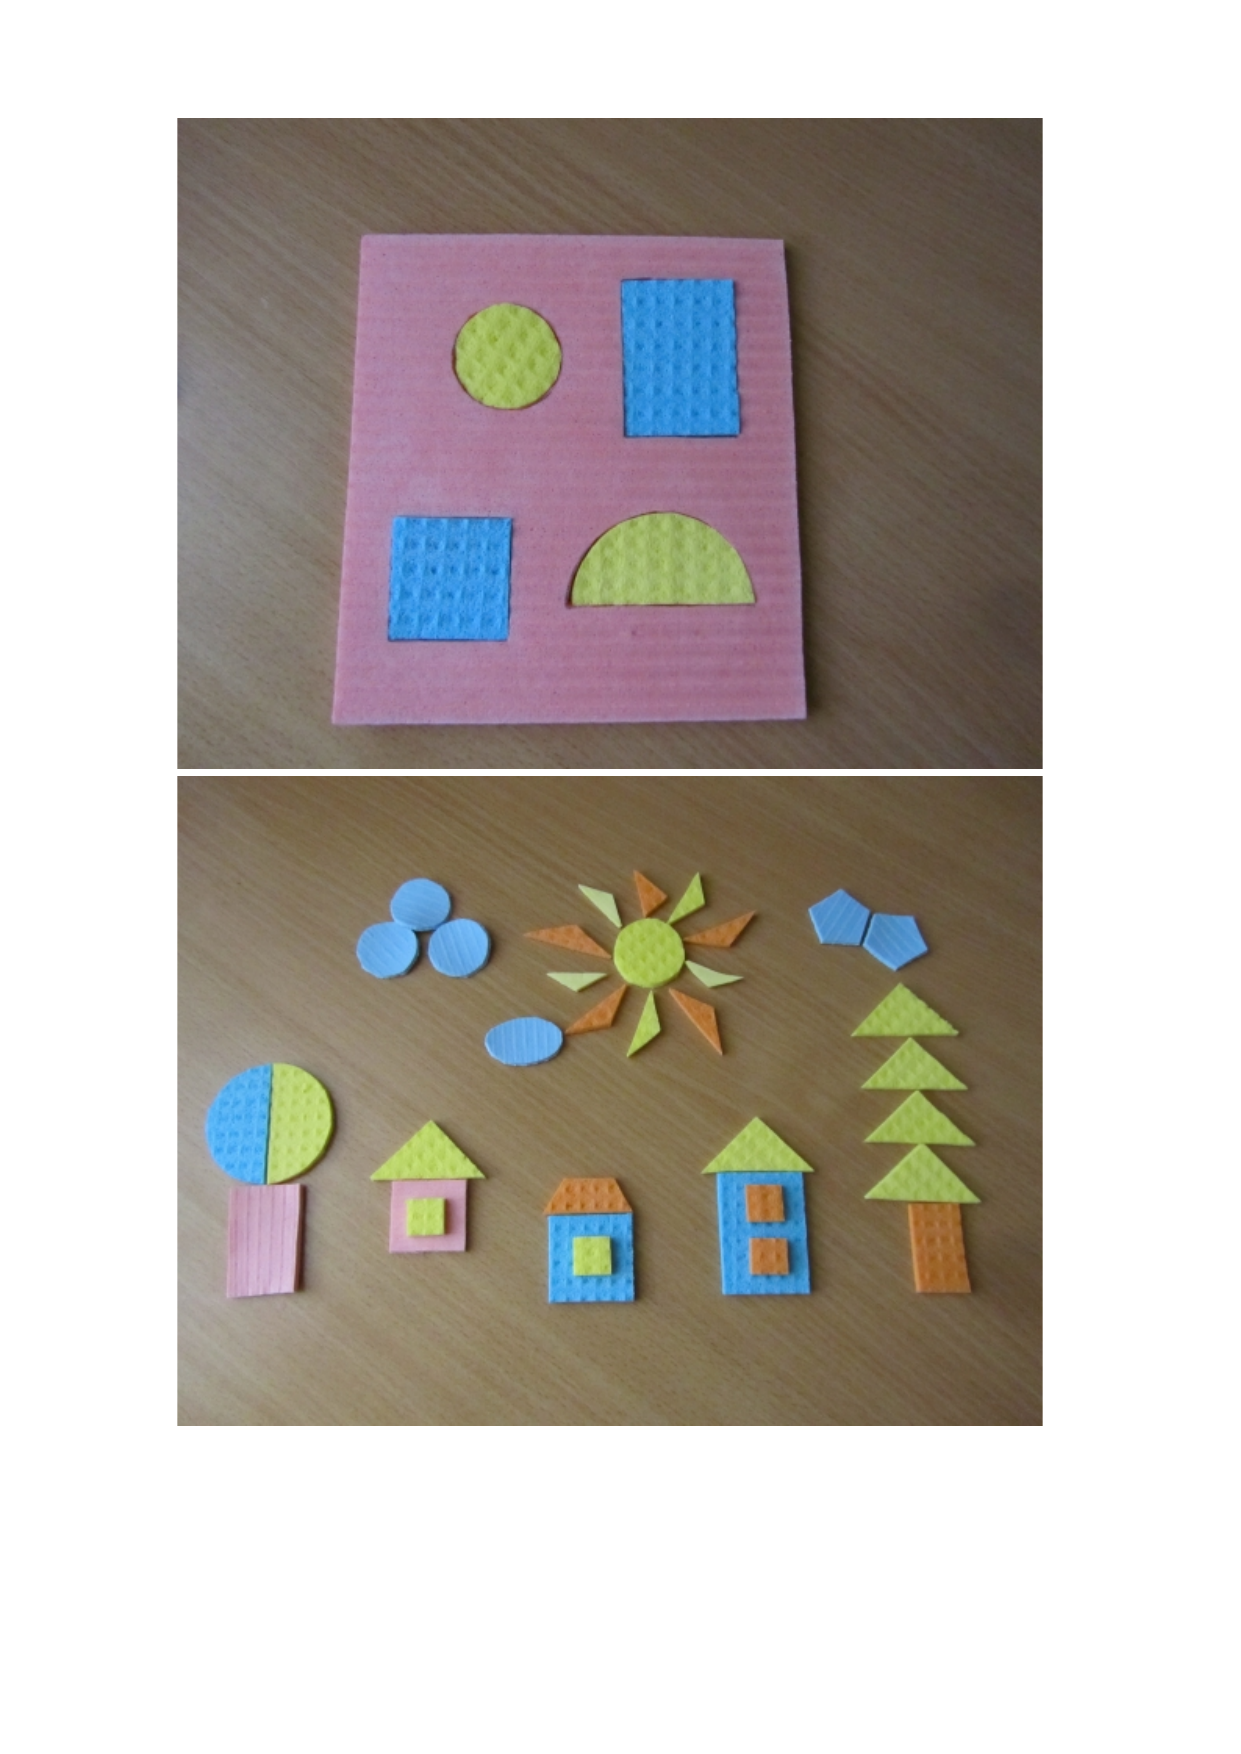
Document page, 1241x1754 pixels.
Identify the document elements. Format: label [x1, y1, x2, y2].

picture [177, 776, 1043, 1426]
picture [177, 118, 1043, 769]
